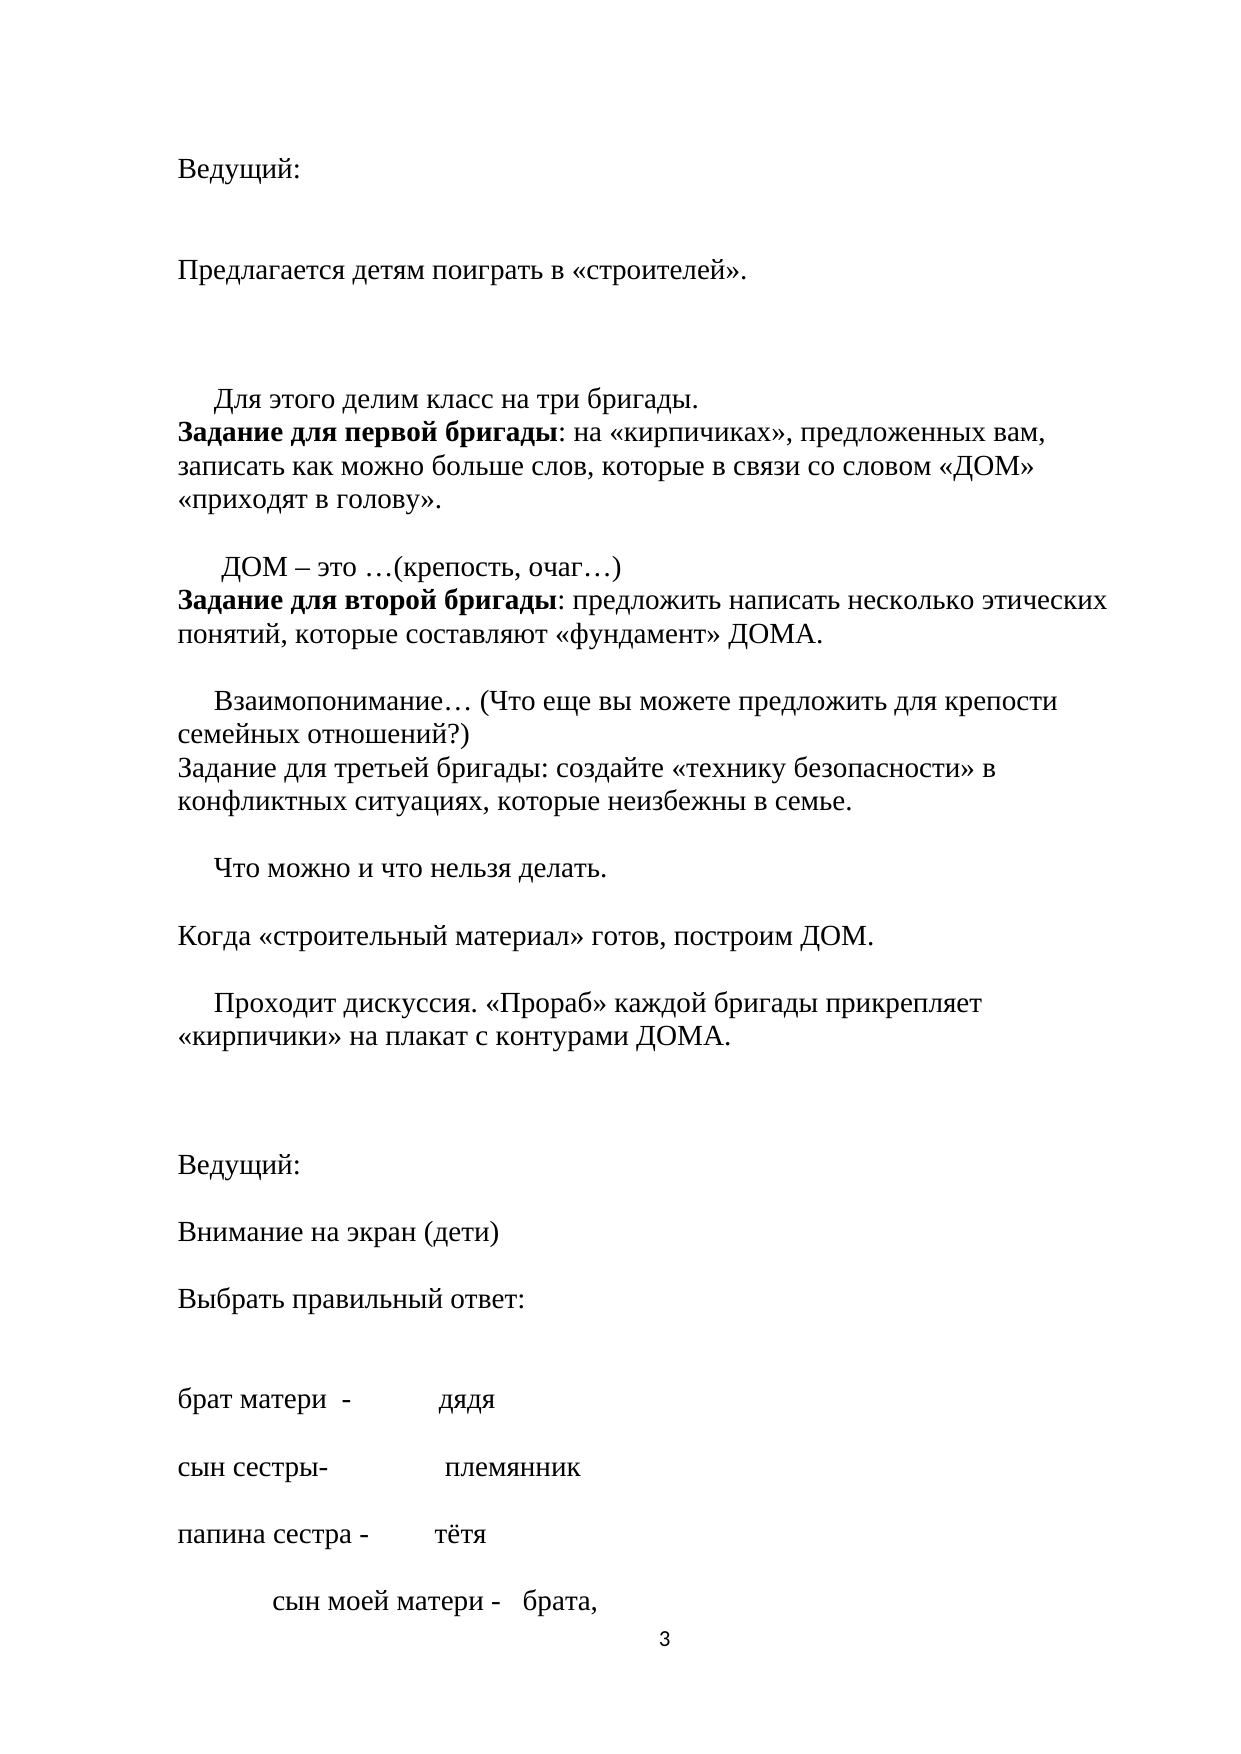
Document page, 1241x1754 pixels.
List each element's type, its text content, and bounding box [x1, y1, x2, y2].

text Взаимопонимание… (Что еще вы можете предложить для крепости семейных отношений?) [177, 683, 1152, 750]
text Задание для третьей бригады: создайте «технику безопасности» в конфликтных ситуациях, которые неизбежны в семье. [177, 750, 1152, 817]
text ДОМ – это …(крепость, очаг…) [177, 549, 1152, 582]
text Проходит дискуссия. «Прораб» каждой бригады прикрепляет «кирпичики» на плакат с контурами ДОМА. [177, 985, 1152, 1052]
text Внимание на экран (дети) [177, 1214, 1152, 1247]
text Ведущий: [177, 1147, 1152, 1180]
text Предлагается детям поиграть в «строителей». [177, 252, 1152, 286]
text Выбрать правильный ответ: [177, 1281, 1152, 1314]
text Что можно и что нельзя делать. [177, 851, 1152, 884]
text Задание для второй бригады: предложить написать несколько этических понятий, которые составляют «фундамент» ДОМА. [177, 582, 1152, 649]
text Для этого делим класс на три бригады. [177, 381, 1152, 414]
text папина сестра - тётя [177, 1516, 1152, 1549]
text Ведущий: [177, 152, 1152, 185]
text Задание для первой бригады: на «кирпичиках», предложенных вам, записать как можно больше слов, которые в связи со словом «ДОМ» «приходят в голову». [177, 414, 1152, 515]
text сын сестры- племянник [177, 1449, 1152, 1482]
text сын моей матери - брата, [177, 1583, 1152, 1616]
text Когда «строительный материал» готов, построим ДОМ. [177, 918, 1152, 951]
text брат матери - дядя [177, 1382, 1152, 1415]
